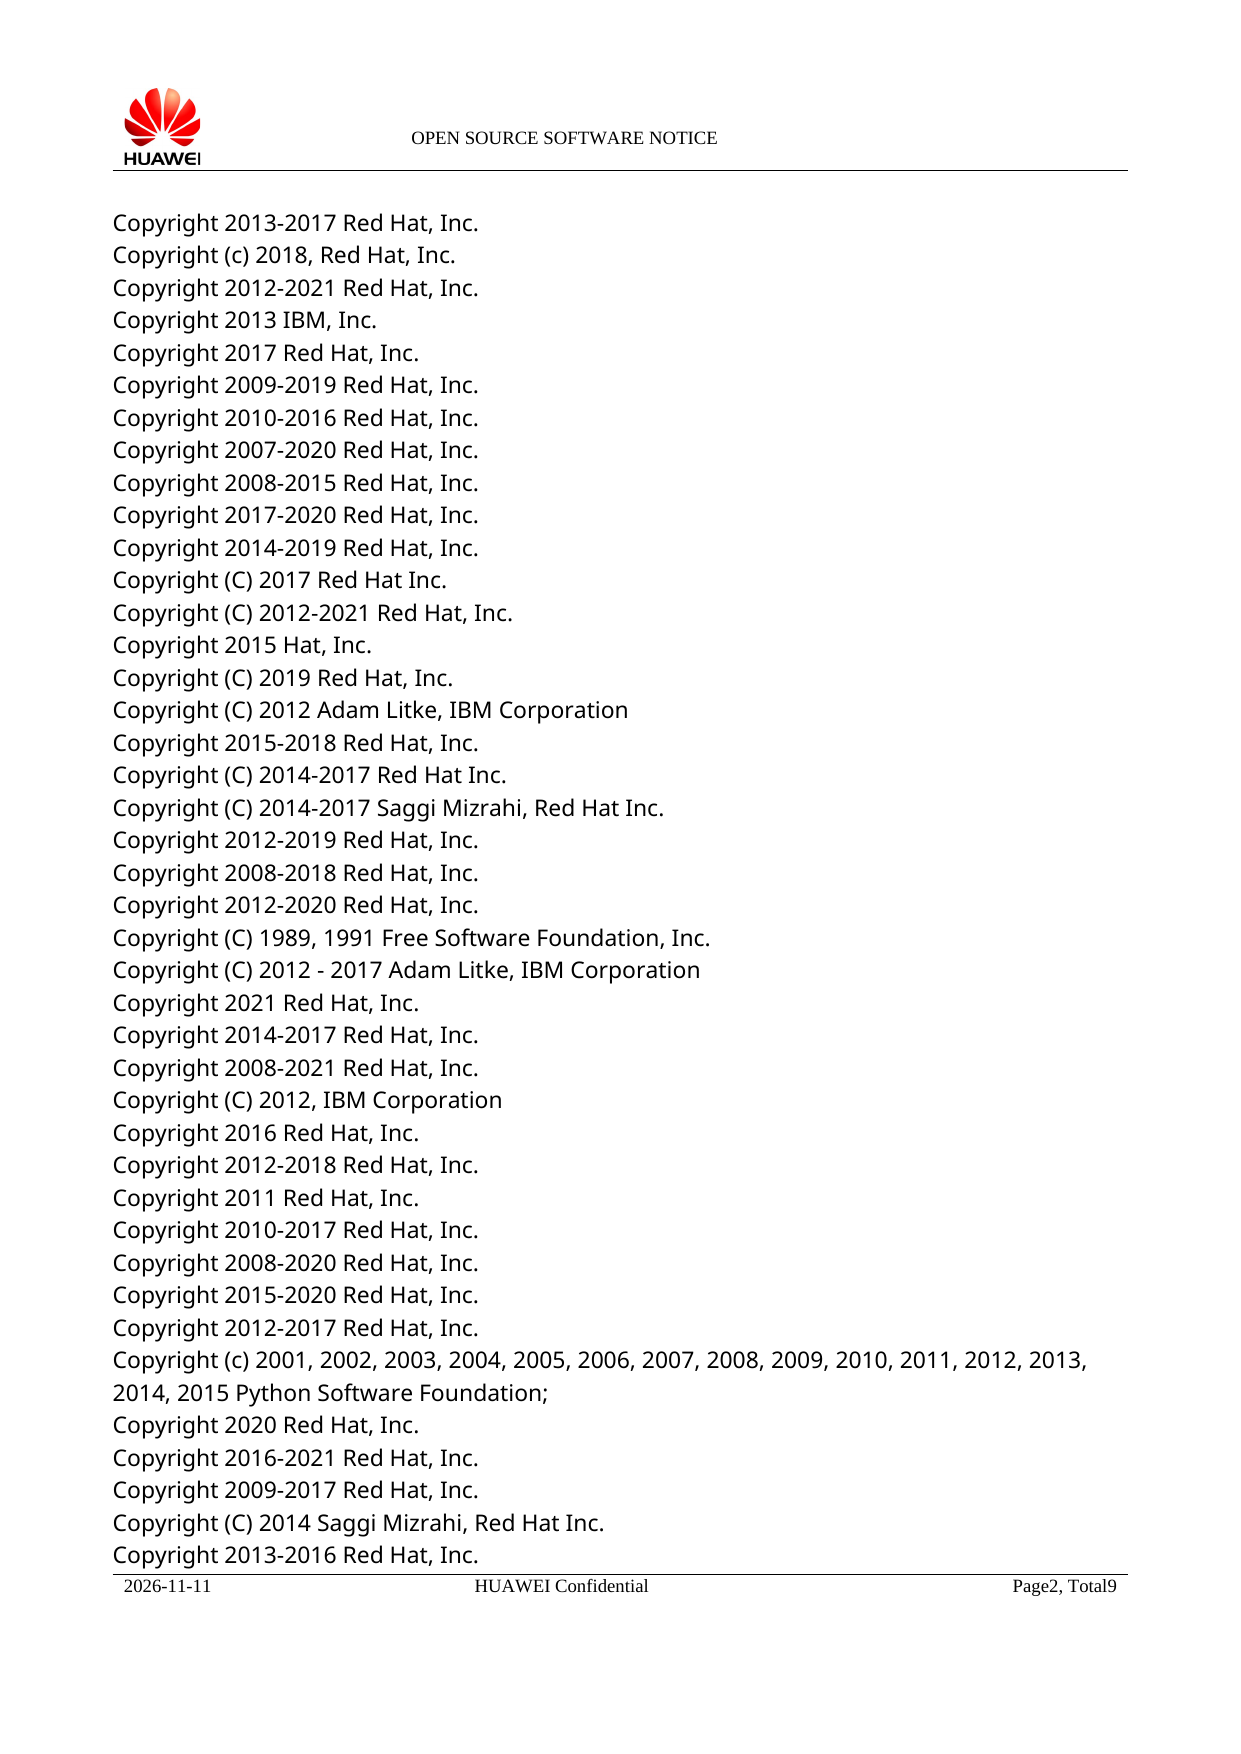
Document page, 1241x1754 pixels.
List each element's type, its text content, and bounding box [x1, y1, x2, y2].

picture [124, 88, 201, 165]
